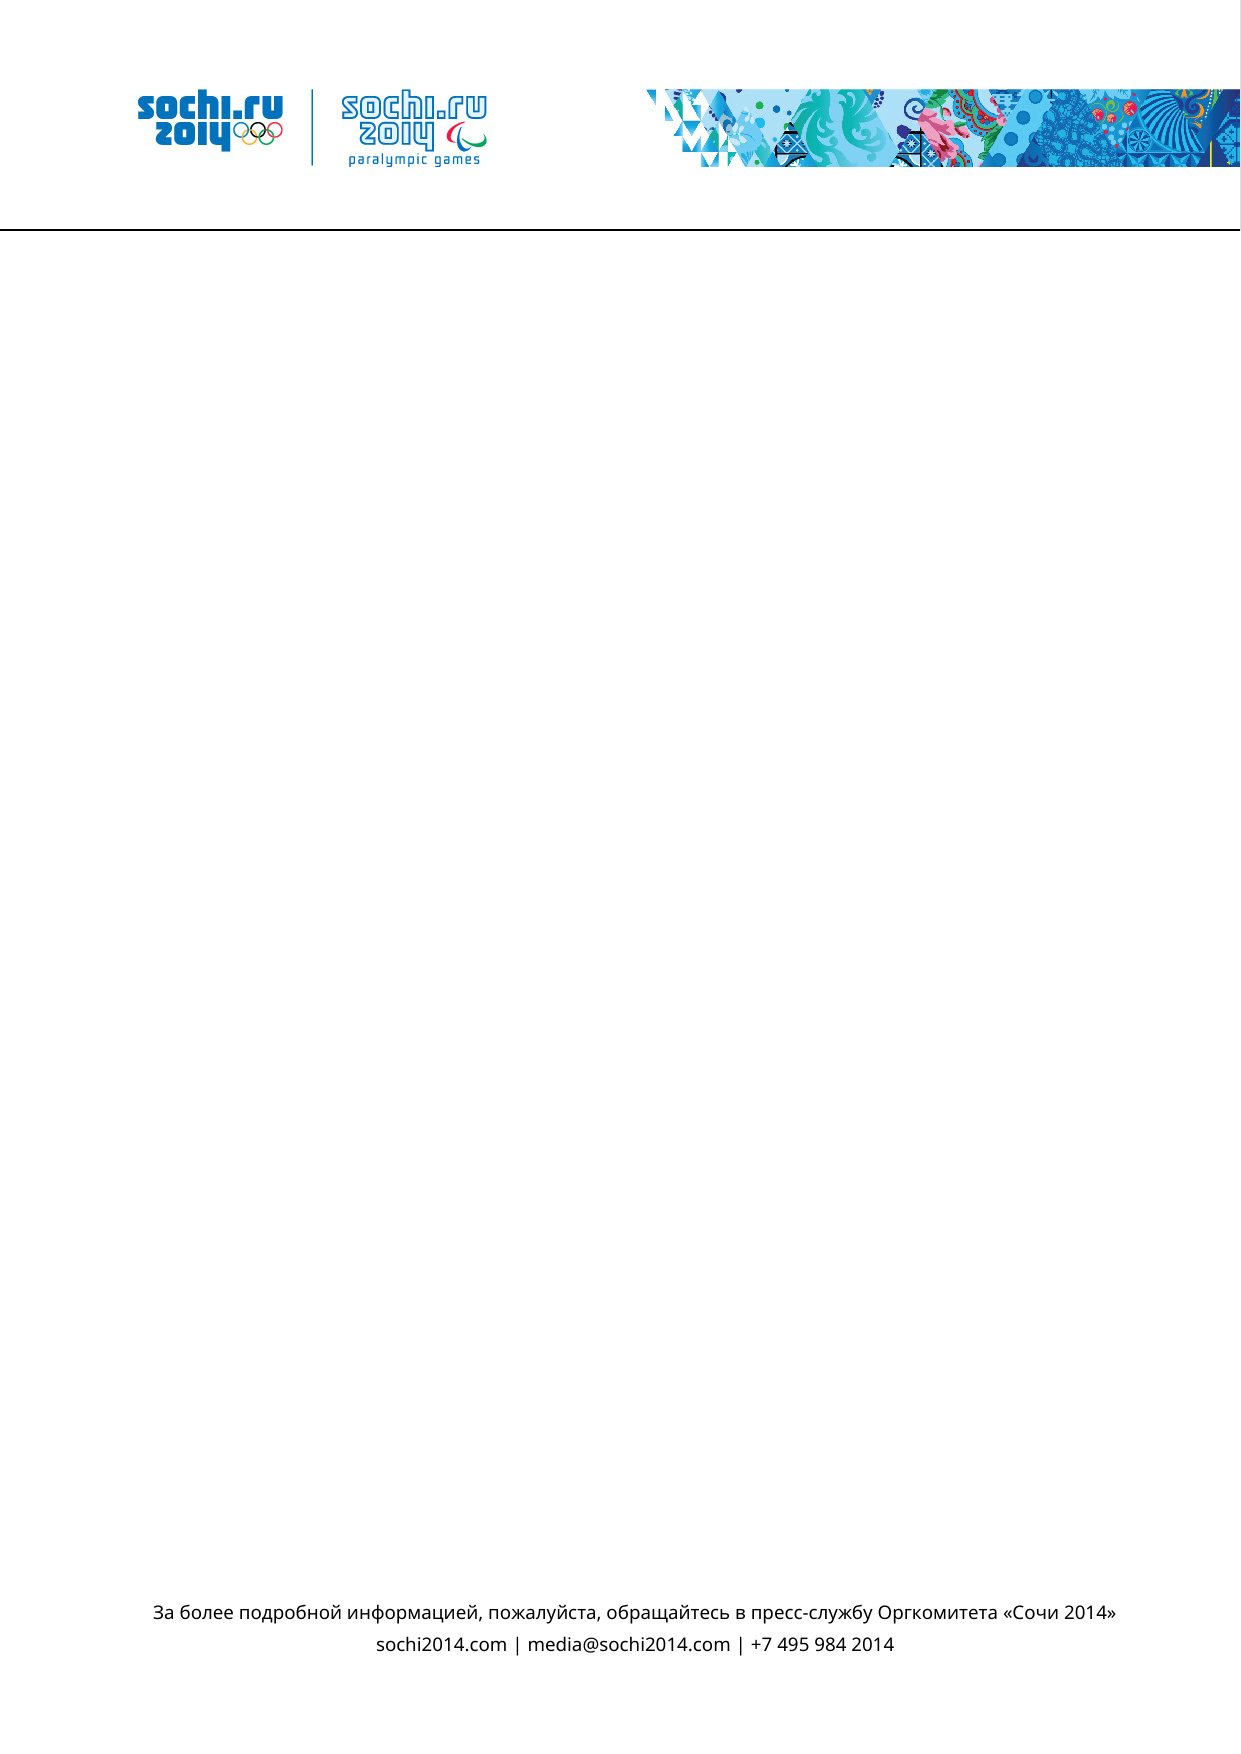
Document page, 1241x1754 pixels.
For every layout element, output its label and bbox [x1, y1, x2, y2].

picture [0, 0, 1240, 229]
